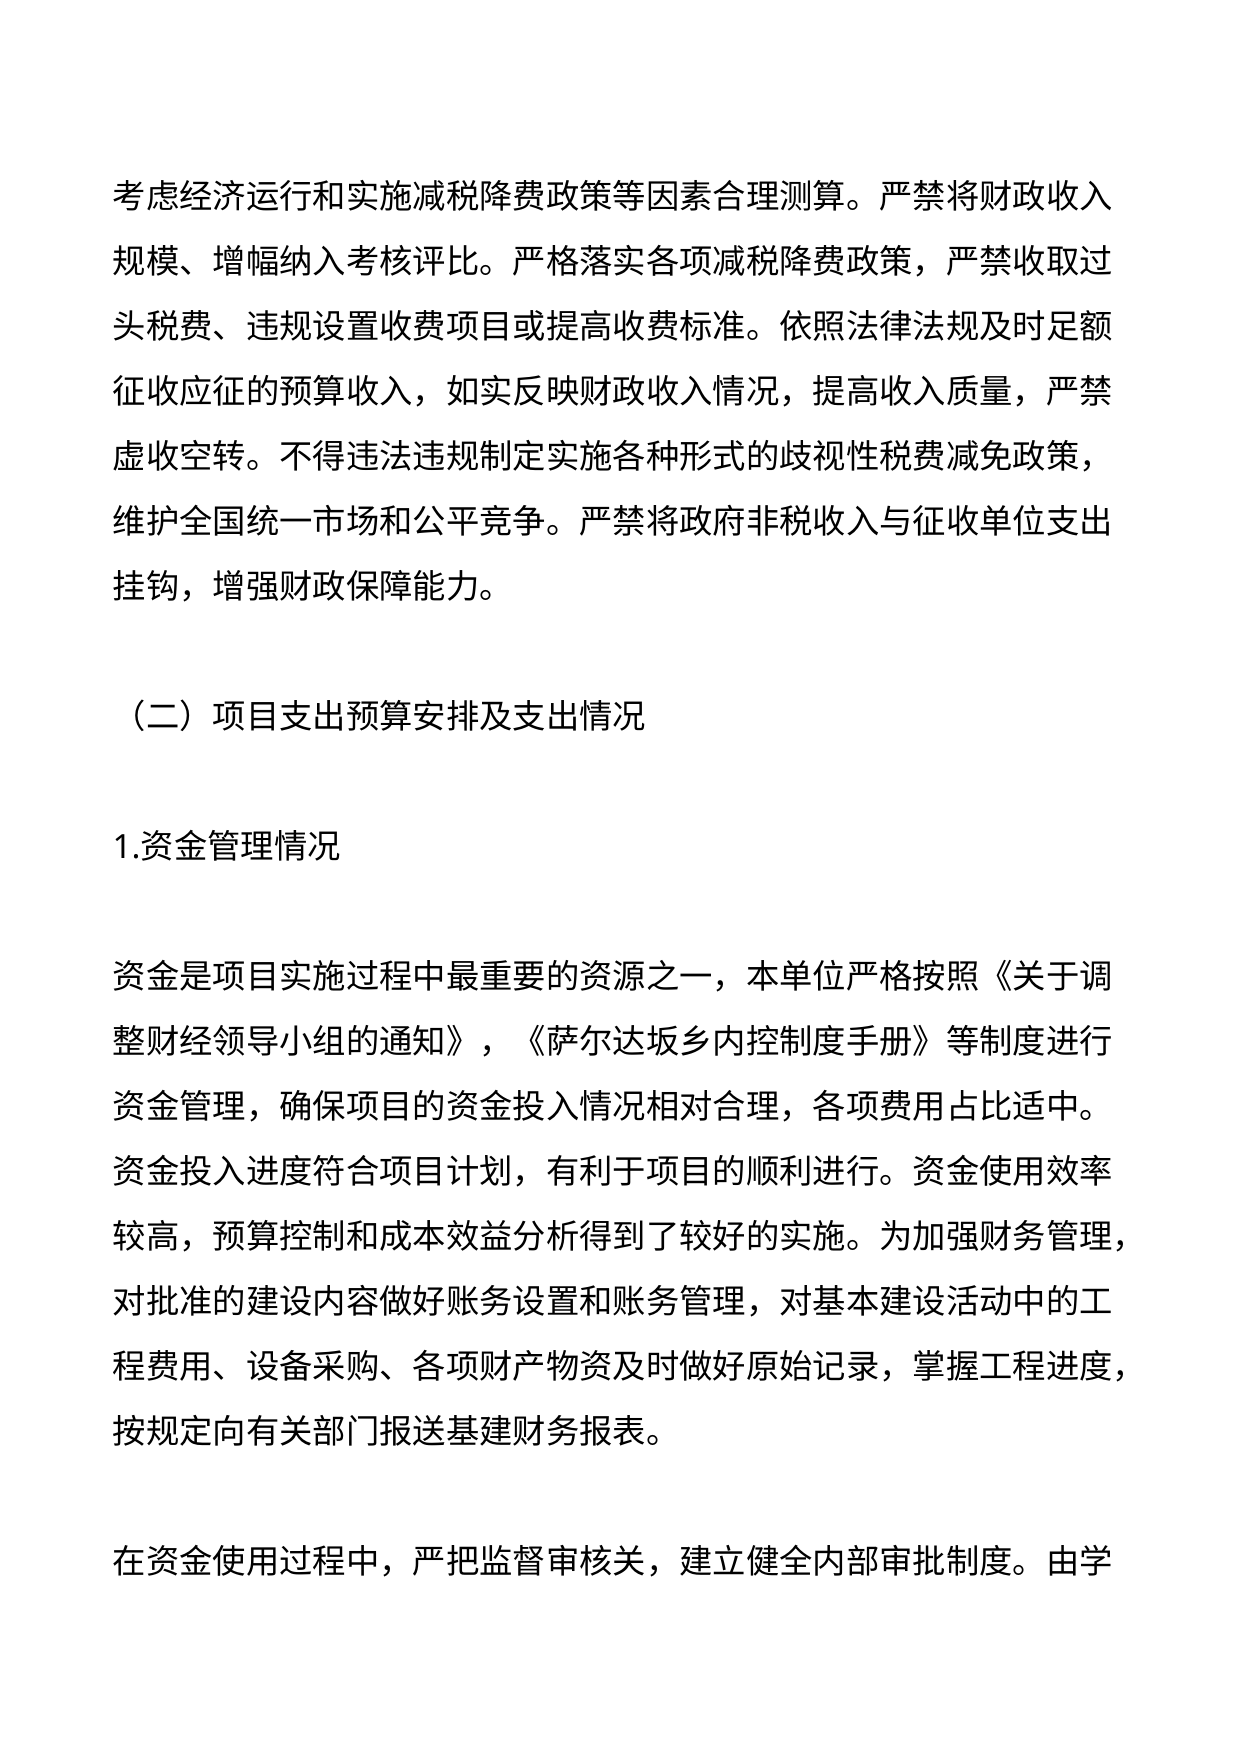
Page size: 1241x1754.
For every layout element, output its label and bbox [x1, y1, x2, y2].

text [112, 162, 1128, 1592]
